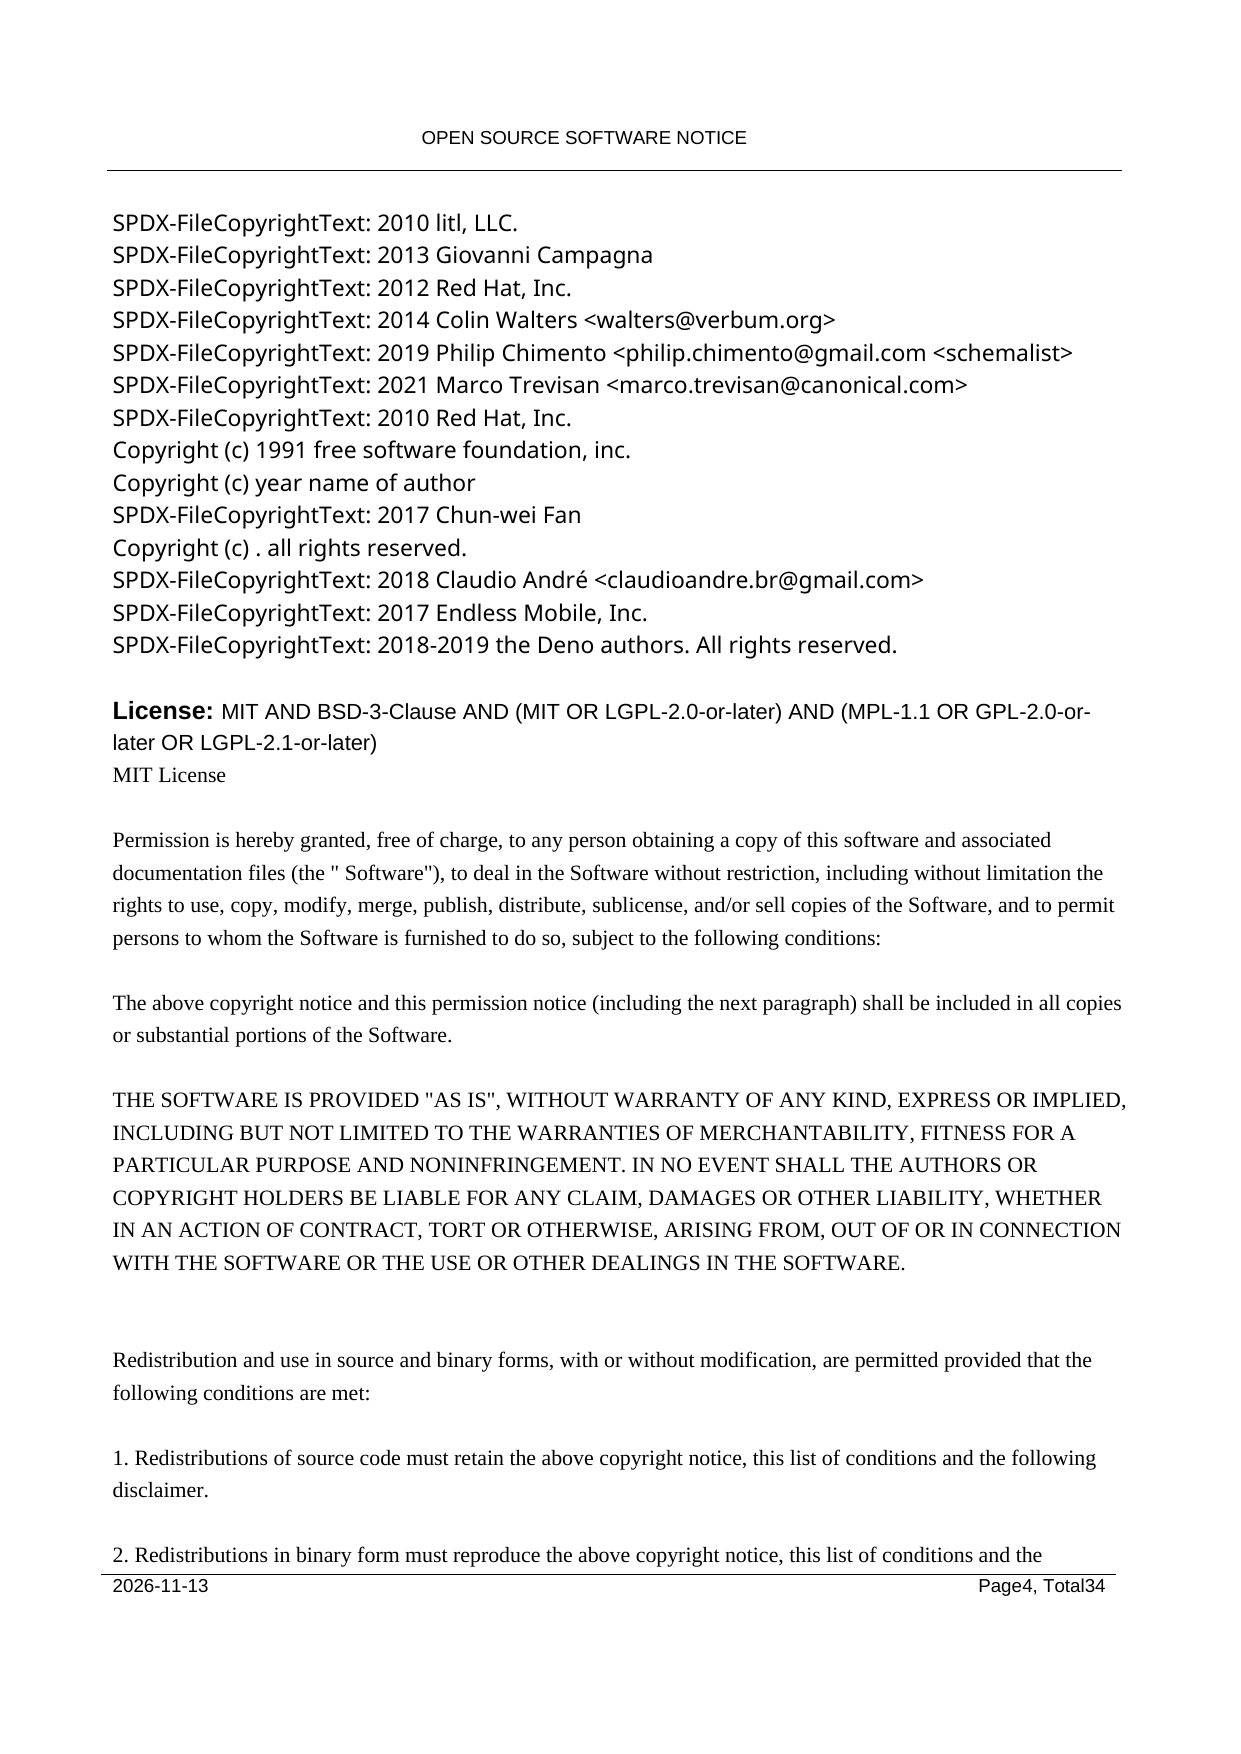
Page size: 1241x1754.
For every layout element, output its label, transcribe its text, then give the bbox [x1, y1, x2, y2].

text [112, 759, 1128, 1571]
text License: MIT AND BSD-3-Clause AND (MIT OR LGPL-2.0-or-later) AND (MPL-1.1 OR GPL-2.0-or-later OR LGPL-2.1-or-later) [112, 694, 1128, 759]
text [112, 206, 1128, 694]
